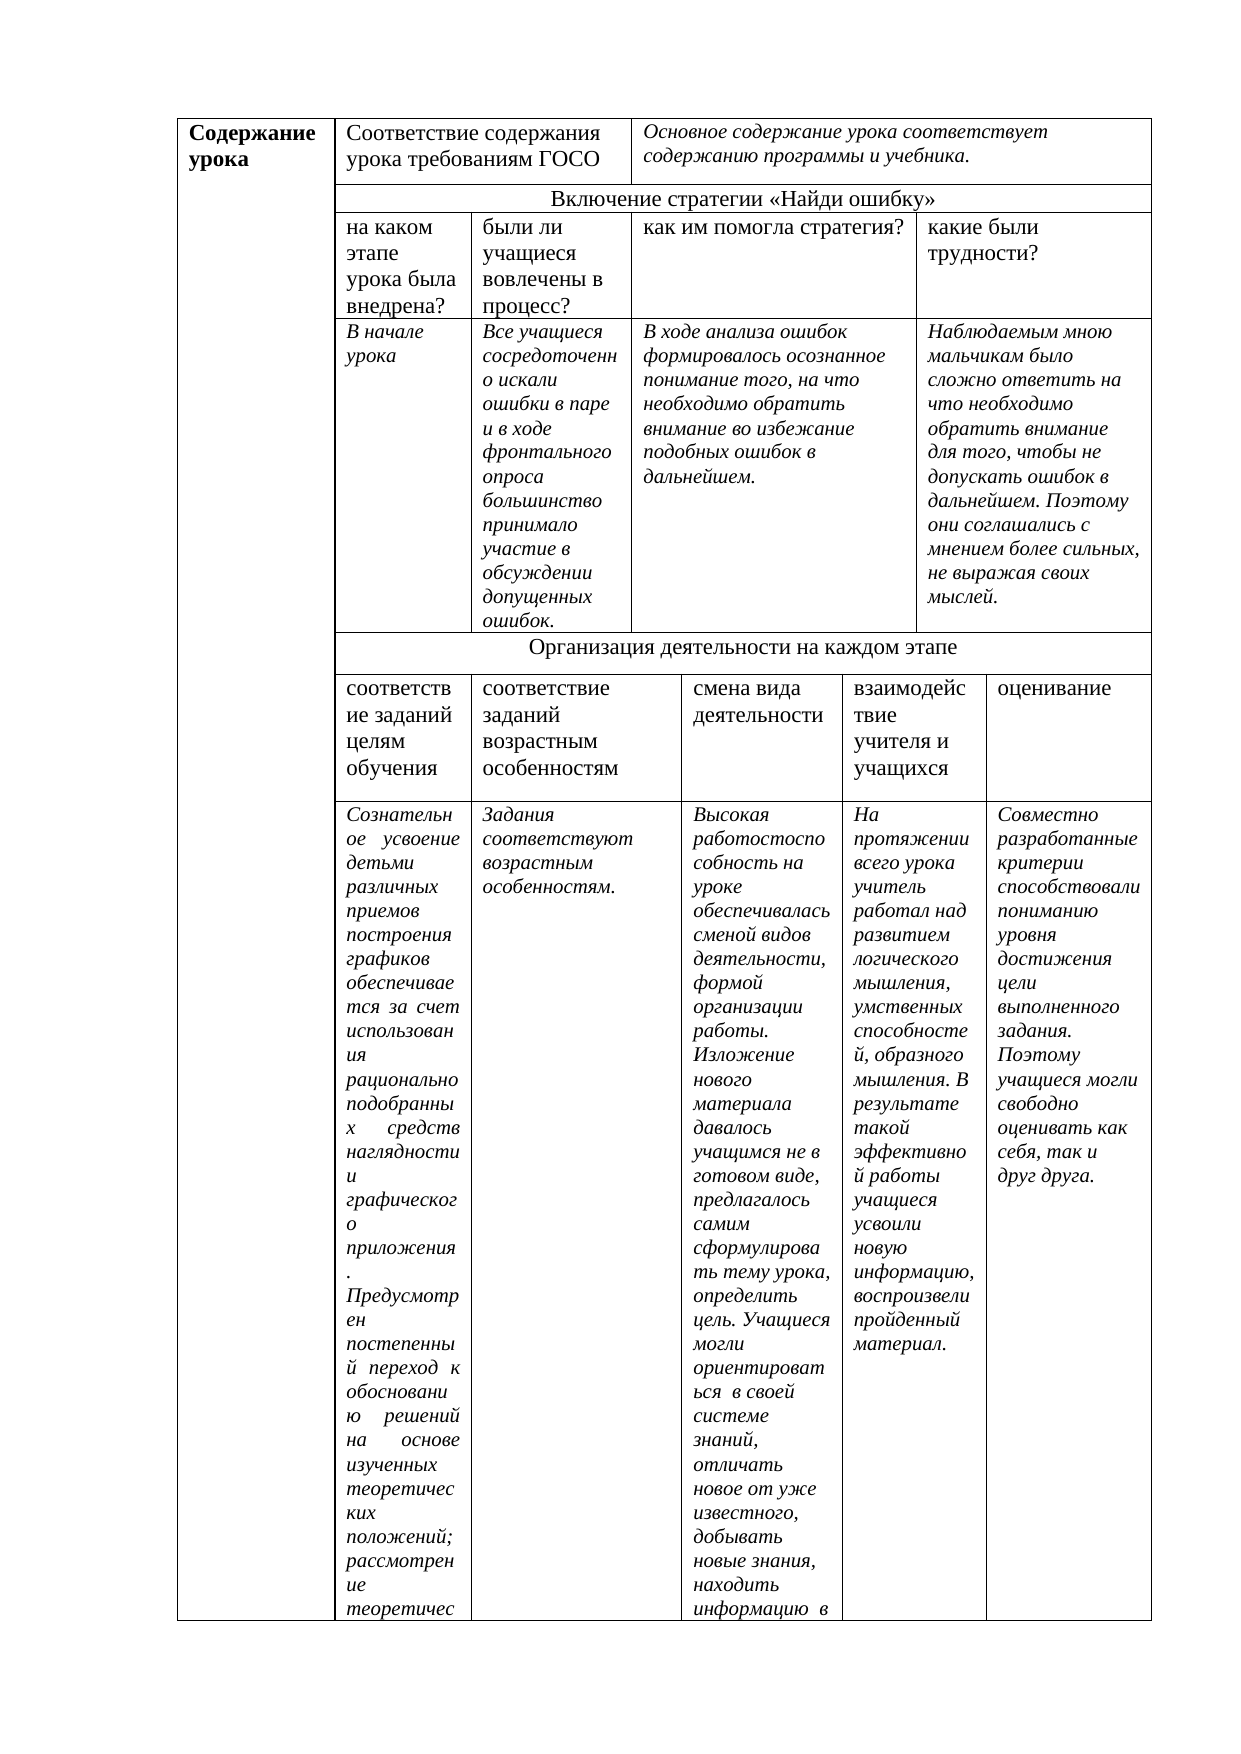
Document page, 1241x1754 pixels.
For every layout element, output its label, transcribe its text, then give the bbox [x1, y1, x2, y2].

table_cell как им помогла стратегия? [632, 213, 916, 318]
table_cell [682, 802, 842, 1620]
table_cell Включение стратегии «Найди ошибку» [336, 185, 1151, 212]
table_cell взаимодействие учителя и учащихся [843, 675, 986, 801]
table_cell соответствие заданий возрастным особенностям [472, 675, 681, 801]
table_cell Соответствие содержания урока требованиям ГОСО [336, 119, 631, 184]
table_cell Основное содержание урока соответствует содержанию программы и учебника. [632, 119, 1151, 184]
table_cell соответствие заданий целям обучения [336, 675, 471, 801]
table_cell оценивание [987, 675, 1151, 801]
table_cell Содержание урока [178, 119, 334, 1620]
table_cell Наблюдаемым мною мальчикам было сложно ответить на что необходимо обратить внимание для того, чтобы не допускать ошибок в дальнейшем. Поэтому они соглашались с мнением более сильных, не выражая своих мыслей. [917, 319, 1151, 632]
table_cell на каком этапе урока была внедрена? [336, 213, 471, 318]
table_cell Все учащиеся сосредоточенно искали ошибки в паре и в ходе фронтального опроса большинство принимало участие в обсуждении допущенных ошибок. [472, 319, 631, 632]
table_cell В начале урока [336, 319, 471, 632]
table_cell были ли учащиеся вовлечены в процесс? [472, 213, 631, 318]
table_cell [987, 802, 1151, 1620]
table_cell Организация деятельности на каждом этапе [336, 633, 1151, 673]
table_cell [472, 802, 681, 1620]
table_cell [843, 802, 986, 1620]
table_cell какие были трудности? [917, 213, 1151, 318]
table_cell смена вида деятельности [682, 675, 842, 801]
table_cell В ходе анализа ошибок формировалось осознанное понимание того, на что необходимо обратить внимание во избежание подобных ошибок в дальнейшем. [632, 319, 916, 632]
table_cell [336, 802, 471, 1620]
